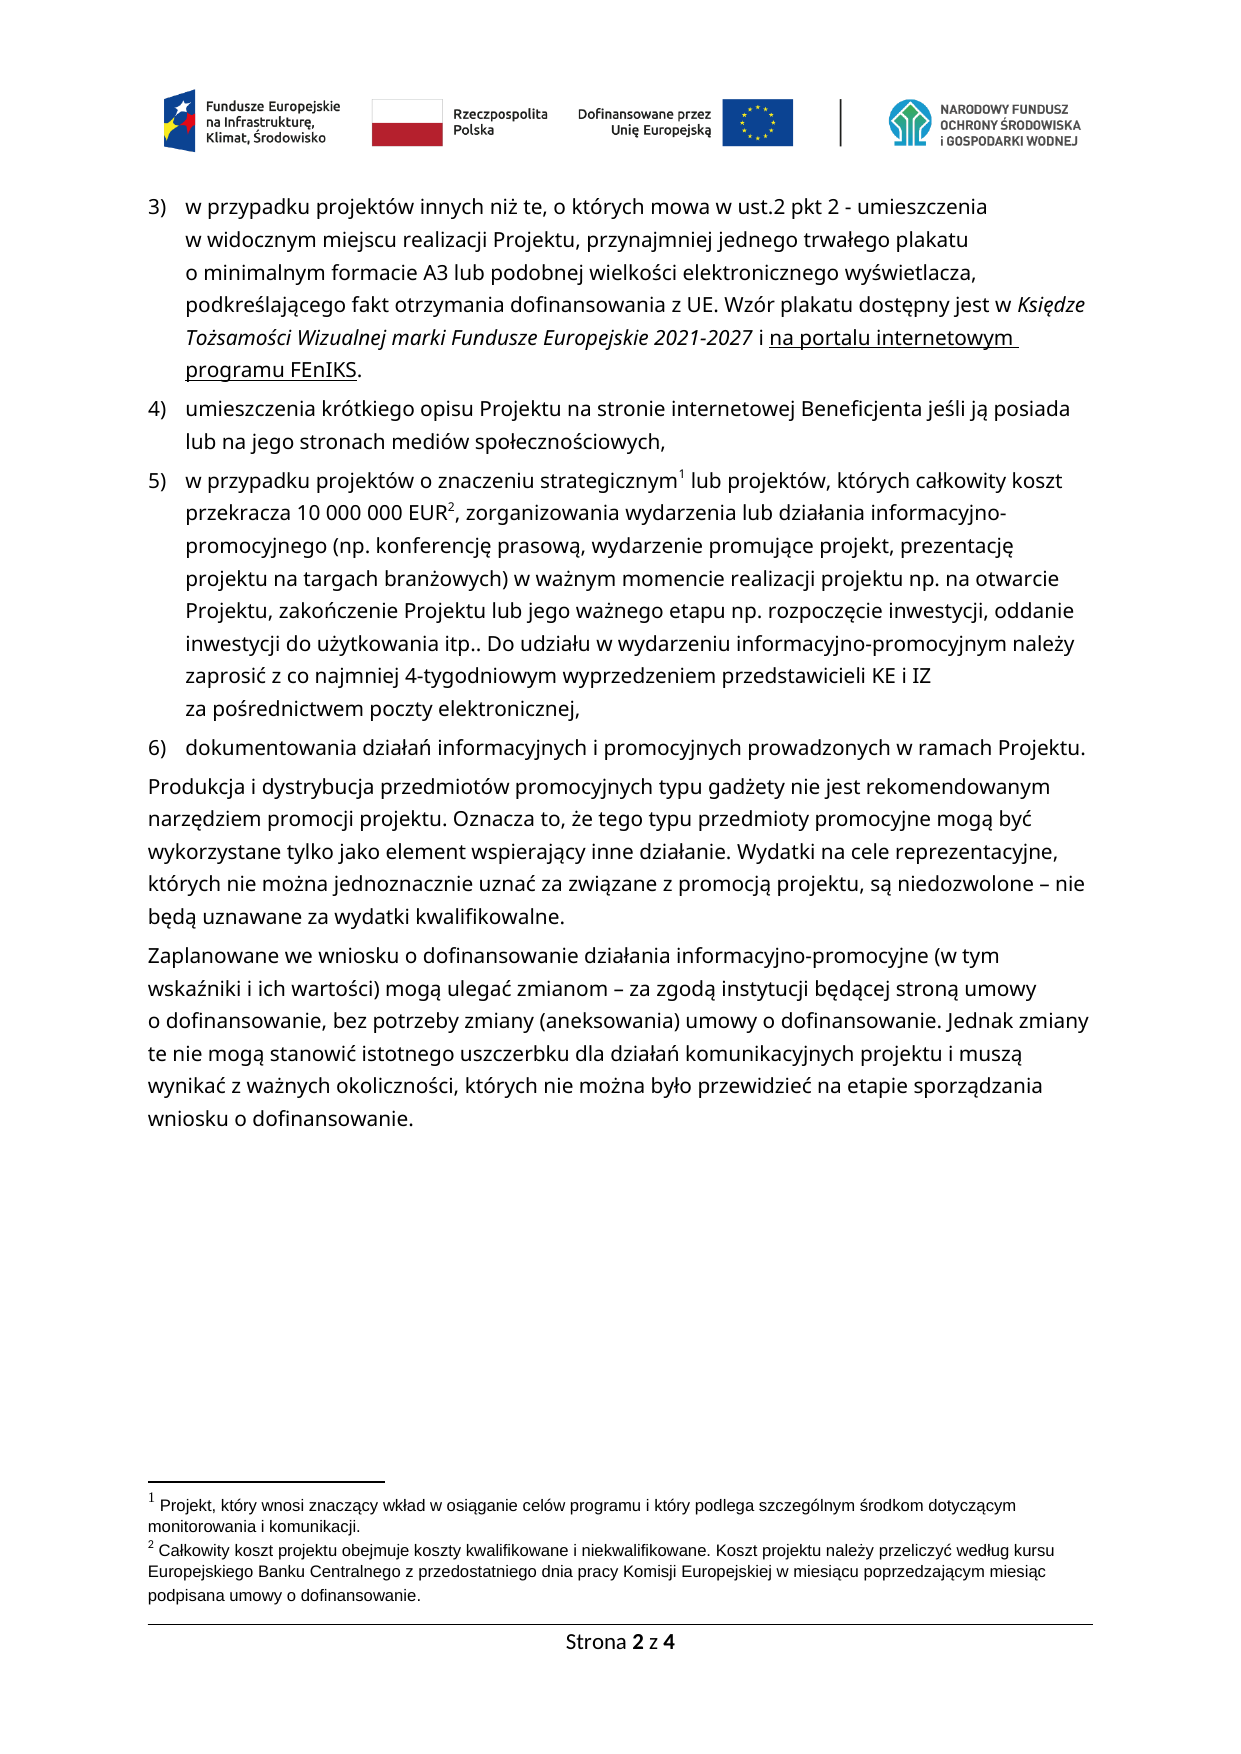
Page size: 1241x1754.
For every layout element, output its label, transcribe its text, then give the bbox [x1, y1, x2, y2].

list umieszczenia krótkiego opisu Projektu na stronie internetowej Beneficjenta jeśli ją posiada lub na jego stronach mediów społecznościowych, [148, 394, 1093, 455]
text Produkcja i dystrybucja przedmiotów promocyjnych typu gadżety nie jest rekomendowanym narzędziem promocji projektu. Oznacza to, że tego typu przedmioty promocyjne mogą być wykorzystane tylko jako element wspierający inne działanie. Wydatki na cele reprezentacyjne, których nie można jednoznacznie uznać za związane z promocją projektu, są niedozwolone – nie będą uznawane za wydatki kwalifikowalne. [148, 772, 1093, 931]
list w przypadku projektów o znaczeniu strategicznym lub projektów, których całkowity koszt przekracza 10 000 000 EUR, zorganizowania wydarzenia lub działania informacyjno-promocyjnego (np. konferencję prasową, wydarzenie promujące projekt, prezentację projektu na targach branżowych) w ważnym momencie realizacji projektu np. na otwarcie Projektu, zakończenie Projektu lub jego ważnego etapu np. rozpoczęcie inwestycji, oddanie inwestycji do użytkowania itp.. Do udziału w wydarzeniu informacyjno-promocyjnym należy zaprosić z co najmniej 4-tygodniowym wyprzedzeniem przedstawicieli KE i IZ za pośrednictwem poczty elektronicznej, [148, 466, 1093, 722]
text Zaplanowane we wniosku o dofinansowanie działania informacyjno-promocyjne (w tym wskaźniki i ich wartości) mogą ulegać zmianom – za zgodą instytucji będącej stroną umowy o dofinansowanie, bez potrzeby zmiany (aneksowania) umowy o dofinansowanie. Jednak zmiany te nie mogą stanowić istotnego uszczerbku dla działań komunikacyjnych projektu i muszą wynikać z ważnych okoliczności, których nie można było przewidzieć na etapie sporządzania wniosku o dofinansowanie. [148, 941, 1093, 1132]
list dokumentowania działań informacyjnych i promocyjnych prowadzonych w ramach Projektu. [148, 733, 1093, 761]
picture [147, 73, 1093, 168]
list w przypadku projektów innych niż te, o których mowa w ust.2 pkt 2 - umieszczenia w widocznym miejscu realizacji Projektu, przynajmniej jednego trwałego plakatu o minimalnym formacie A3 lub podobnej wielkości elektronicznego wyświetlacza, podkreślającego fakt otrzymania dofinansowania z UE. Wzór plakatu dostępny jest w Księdze Tożsamości Wizualnej marki Fundusze Europejskie 2021-2027 i na portalu internetowym programu FEnIKS. [148, 192, 1093, 384]
